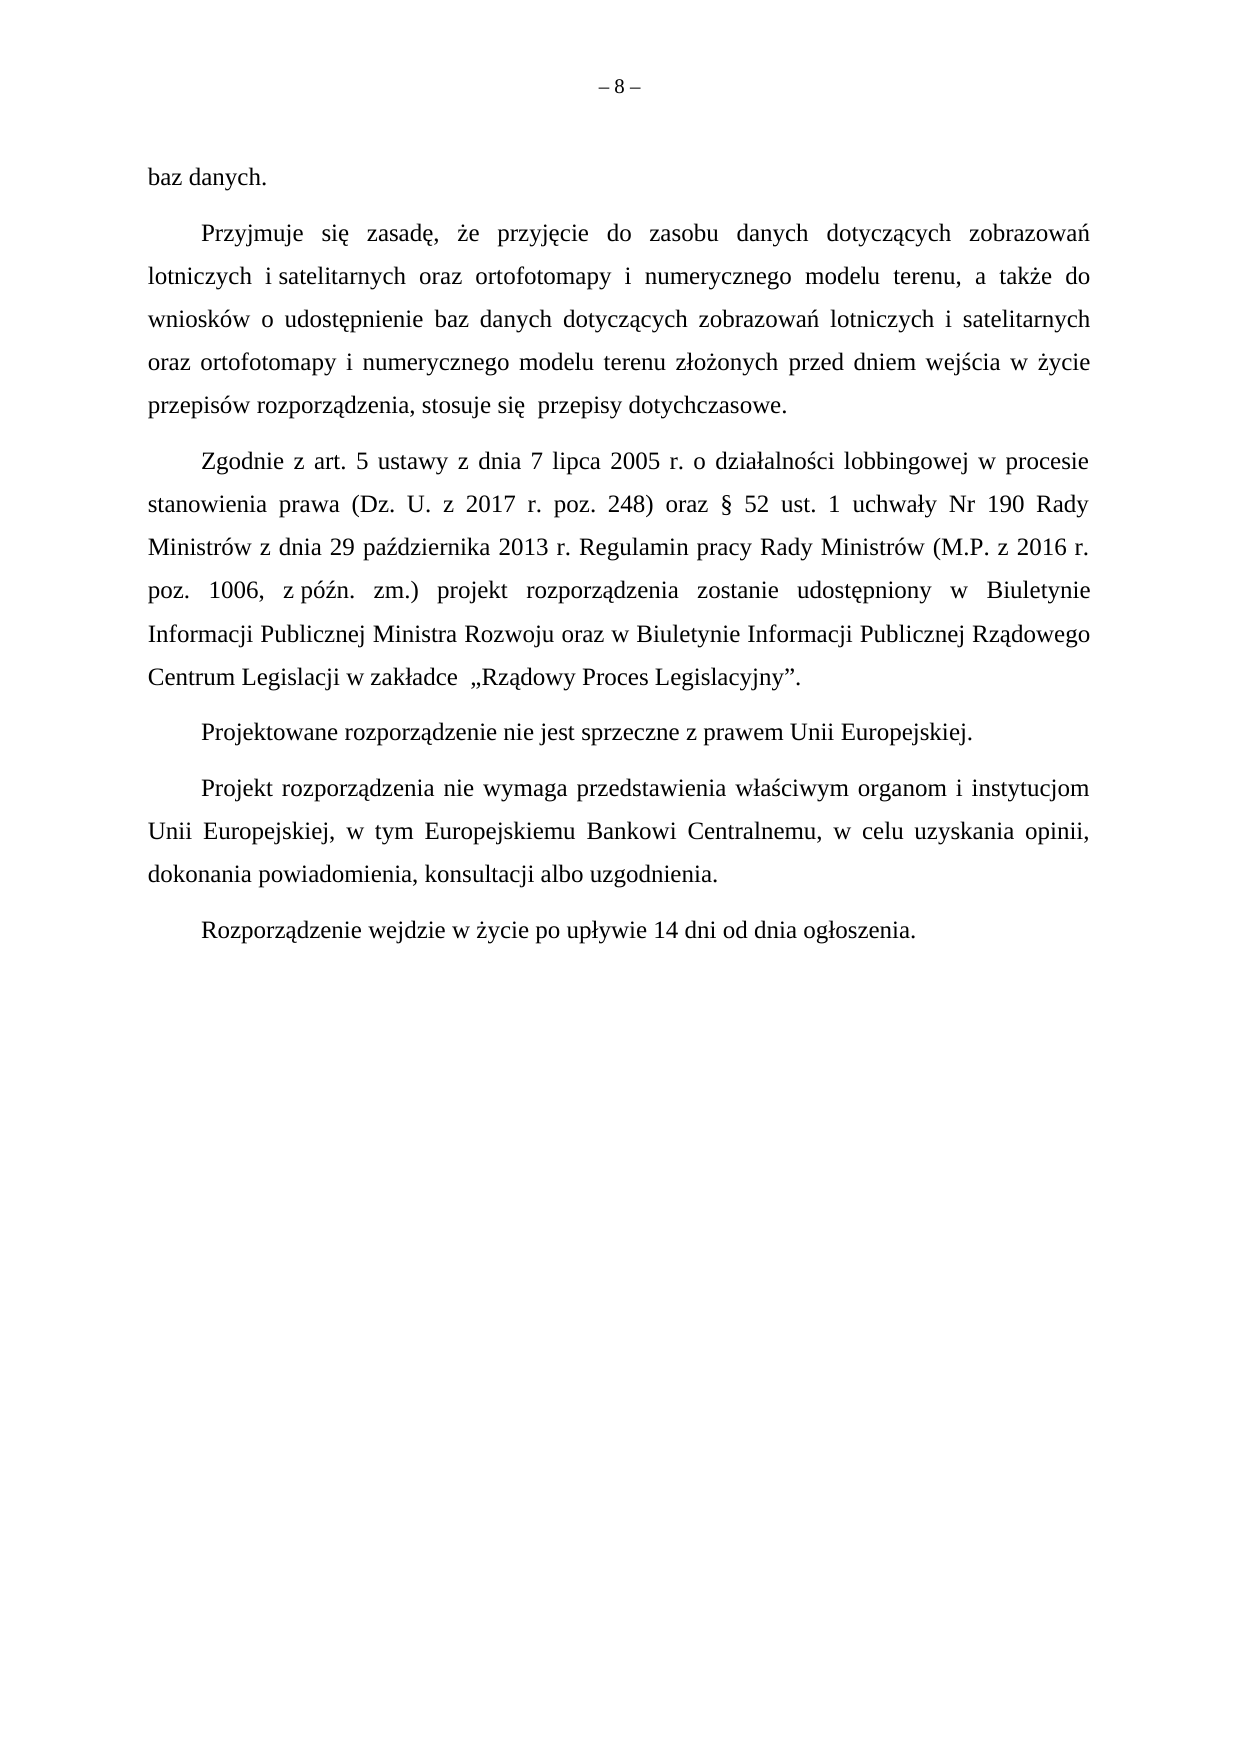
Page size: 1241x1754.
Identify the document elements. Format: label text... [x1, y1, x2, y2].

text Rozporządzenie wejdzie w życie po upływie 14 dni od dnia ogłoszenia. [148, 915, 1091, 944]
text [148, 162, 1091, 191]
text Zgodnie z art. 5 ustawy z dnia 7 lipca 2005 r. o działalności lobbingowej w procesie stanowienia prawa (Dz. U. z 2017 r. poz. 248) oraz § 52 ust. 1 uchwały Nr 190 Rady Ministrów z dnia 29 października 2013 r. Regulamin pracy Rady Ministrów (M.P. z 2016 r. poz. 1006, z późn. zm.) projekt rozporządzenia zostanie udostępniony w Biuletynie Informacji Publicznej Ministra Rozwoju oraz w Biuletynie Informacji Publicznej Rządowego Centrum Legislacji w zakładce „Rządowy Proces Legislacyjny”. [148, 446, 1091, 691]
text Przyjmuje się zasadę, że przyjęcie do zasobu danych dotyczących zobrazowań lotniczych i satelitarnych oraz ortofotomapy i numerycznego modelu terenu, a także do wniosków o udostępnienie baz danych dotyczących zobrazowań lotniczych i satelitarnych oraz ortofotomapy i numerycznego modelu terenu złożonych przed dniem wejścia w życie przepisów rozporządzenia, stosuje się przepisy dotychczasowe. [148, 218, 1091, 419]
text Projekt rozporządzenia nie wymaga przedstawienia właściwym organom i instytucjom Unii Europejskiej, w tym Europejskiemu Bankowi Centralnemu, w celu uzyskania opinii, dokonania powiadomienia, konsultacji albo uzgodnienia. [148, 773, 1091, 888]
text Projektowane rozporządzenie nie jest sprzeczne z prawem Unii Europejskiej. [148, 717, 1091, 746]
